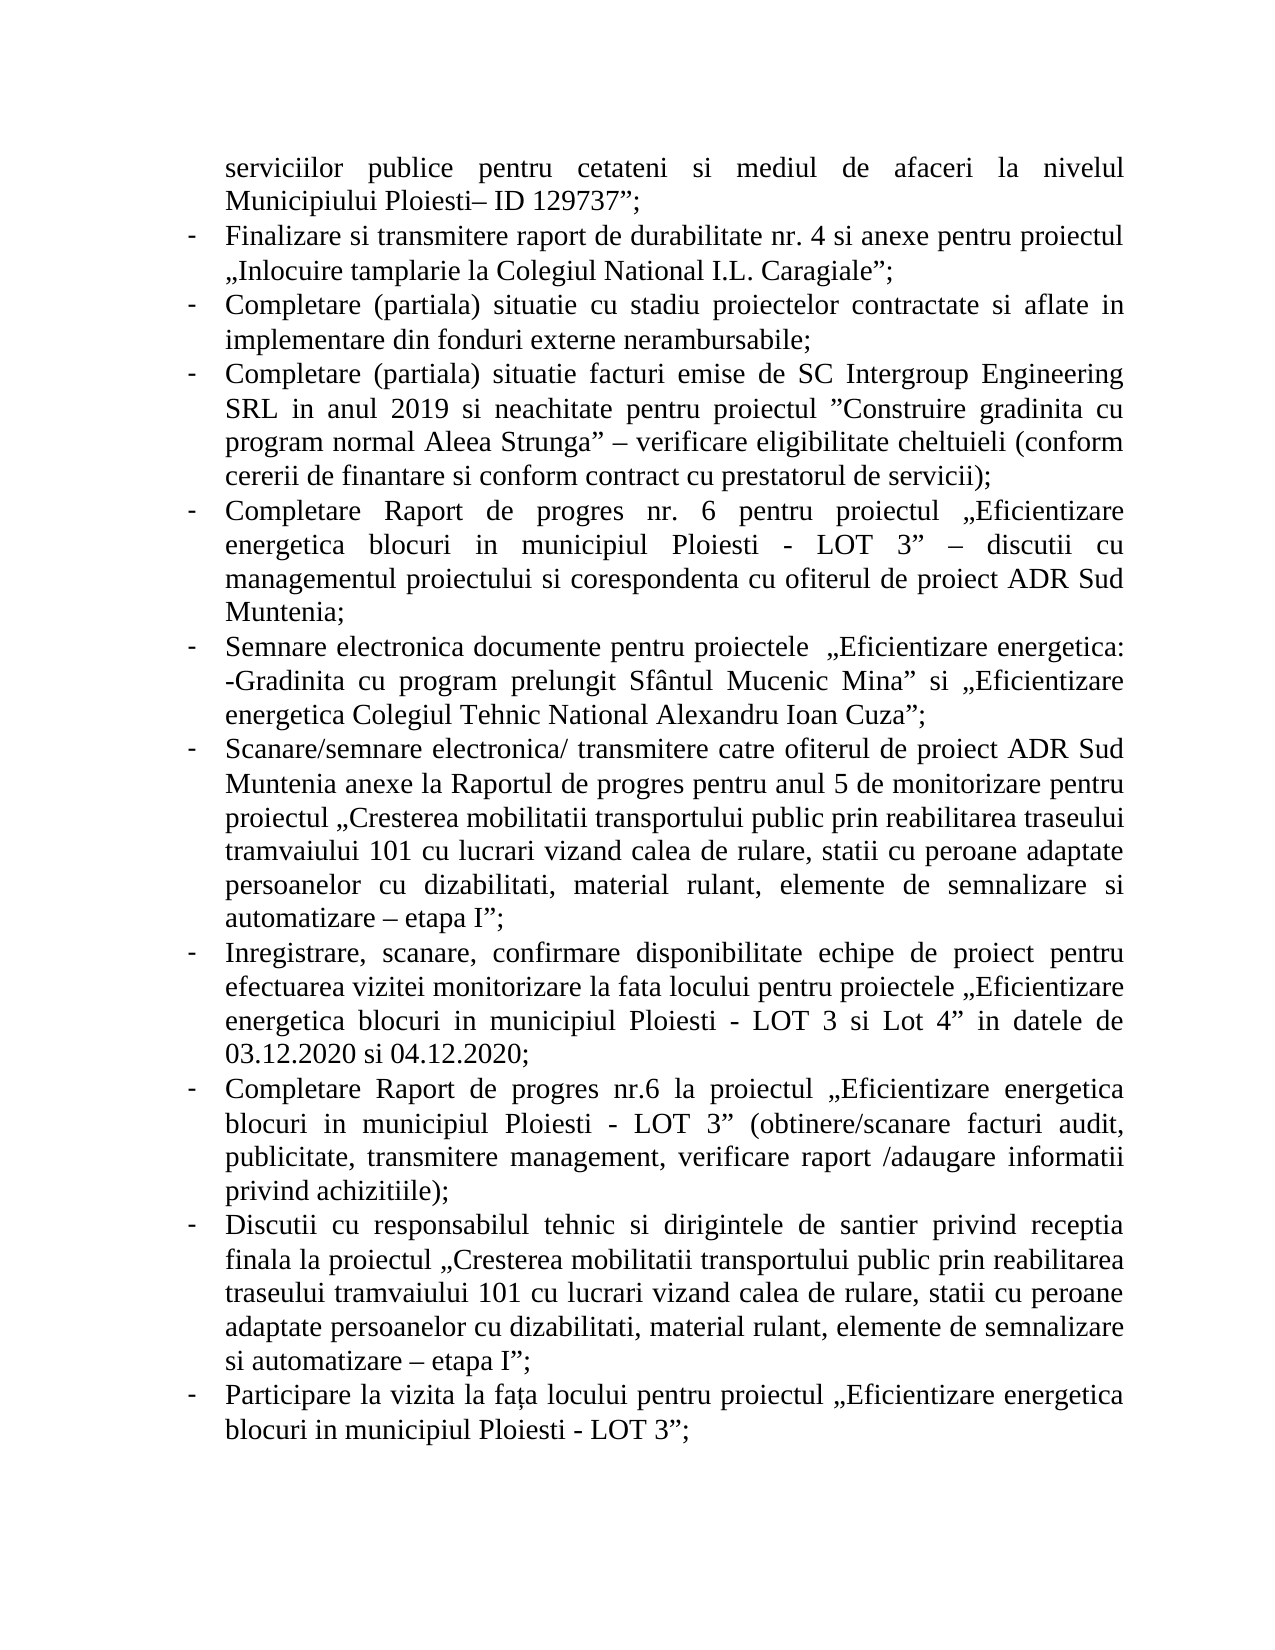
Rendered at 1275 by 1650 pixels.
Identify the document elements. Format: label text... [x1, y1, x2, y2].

list Participare la vizita la fața locului pentru proiectul „Eficientizare energetica blocuri in municipiul Ploiesti - LOT 3”; [187, 1376, 1125, 1445]
list Completare Raport de progres nr. 6 pentru proiectul „Eficientizare energetica blocuri in municipiul Ploiesti - LOT 3” – discutii cu managementul proiectului si corespondenta cu ofiterul de proiect ADR Sud Muntenia; [187, 492, 1125, 628]
list Discutii cu responsabilul tehnic si dirigintele de santier privind receptia finala la proiectul „Cresterea mobilitatii transportului public prin reabilitarea traseului tramvaiului 101 cu lucrari vizand calea de rulare, statii cu peroane adaptate persoanelor cu dizabilitati, material rulant, elemente de semnalizare si automatizare – etapa I”; [187, 1206, 1125, 1376]
list Completare (partiala) situatie cu stadiu proiectelor contractate si aflate in implementare din fonduri externe nerambursabile; [187, 286, 1125, 355]
list Semnare electronica documente pentru proiectele „Eficientizare energetica: -Gradinita cu program prelungit Sfântul Mucenic Mina” si „Eficientizare energetica Colegiul Tehnic National Alexandru Ioan Cuza”; [187, 628, 1125, 731]
list Scanare/semnare electronica/ transmitere catre ofiterul de proiect ADR Sud Muntenia anexe la Raportul de progres pentru anul 5 de monitorizare pentru proiectul „Cresterea mobilitatii transportului public prin reabilitarea traseului tramvaiului 101 cu lucrari vizand calea de rulare, statii cu peroane adaptate persoanelor cu dizabilitati, material rulant, elemente de semnalizare si automatizare – etapa I”; [187, 731, 1125, 934]
list Inregistrare, scanare, confirmare disponibilitate echipe de proiect pentru efectuarea vizitei monitorizare la fata locului pentru proiectele „Eficientizare energetica blocuri in municipiul Ploiesti - LOT 3 si Lot 4” in datele de 03.12.2020 si 04.12.2020; [187, 934, 1125, 1070]
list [187, 150, 1125, 217]
list Completare (partiala) situatie facturi emise de SC Intergroup Engineering SRL in anul 2019 si neachitate pentru proiectul ”Construire gradinita cu program normal Aleea Strunga” – verificare eligibilitate cheltuieli (conform cererii de finantare si conform contract cu prestatorul de servicii); [187, 355, 1125, 492]
list Completare Raport de progres nr.6 la proiectul „Eficientizare energetica blocuri in municipiul Ploiesti - LOT 3” (obtinere/scanare facturi audit, publicitate, transmitere management, verificare raport /adaugare informatii privind achizitiile); [187, 1070, 1125, 1206]
list Finalizare si transmitere raport de durabilitate nr. 4 si anexe pentru proiectul „Inlocuire tamplarie la Colegiul National I.L. Caragiale”; [187, 217, 1125, 286]
